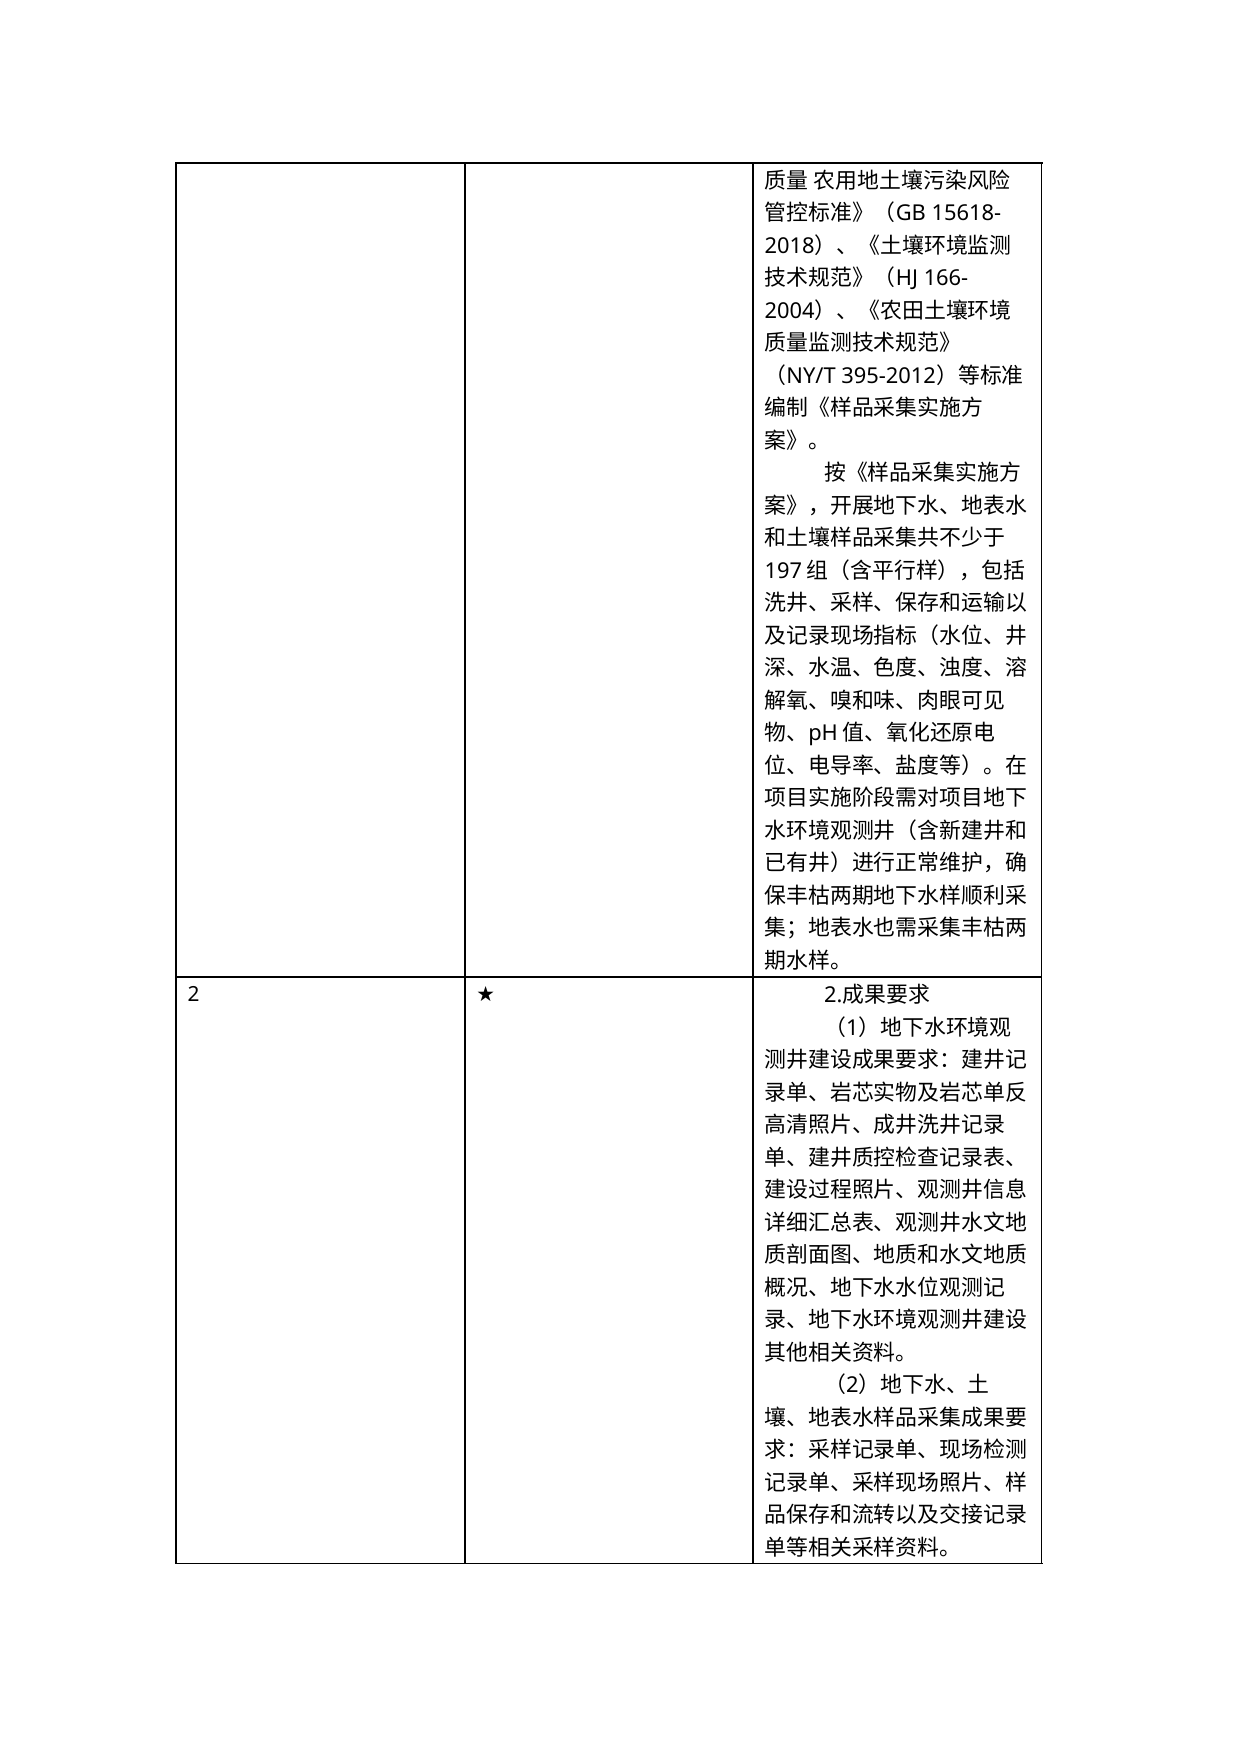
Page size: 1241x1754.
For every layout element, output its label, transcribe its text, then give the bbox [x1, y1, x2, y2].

table_cell 1 [177, 164, 464, 976]
table_cell ★ [466, 164, 752, 976]
table_cell 2 [177, 978, 464, 1563]
table_cell ★ [466, 978, 752, 1563]
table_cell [754, 978, 1041, 1563]
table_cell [754, 164, 1041, 976]
